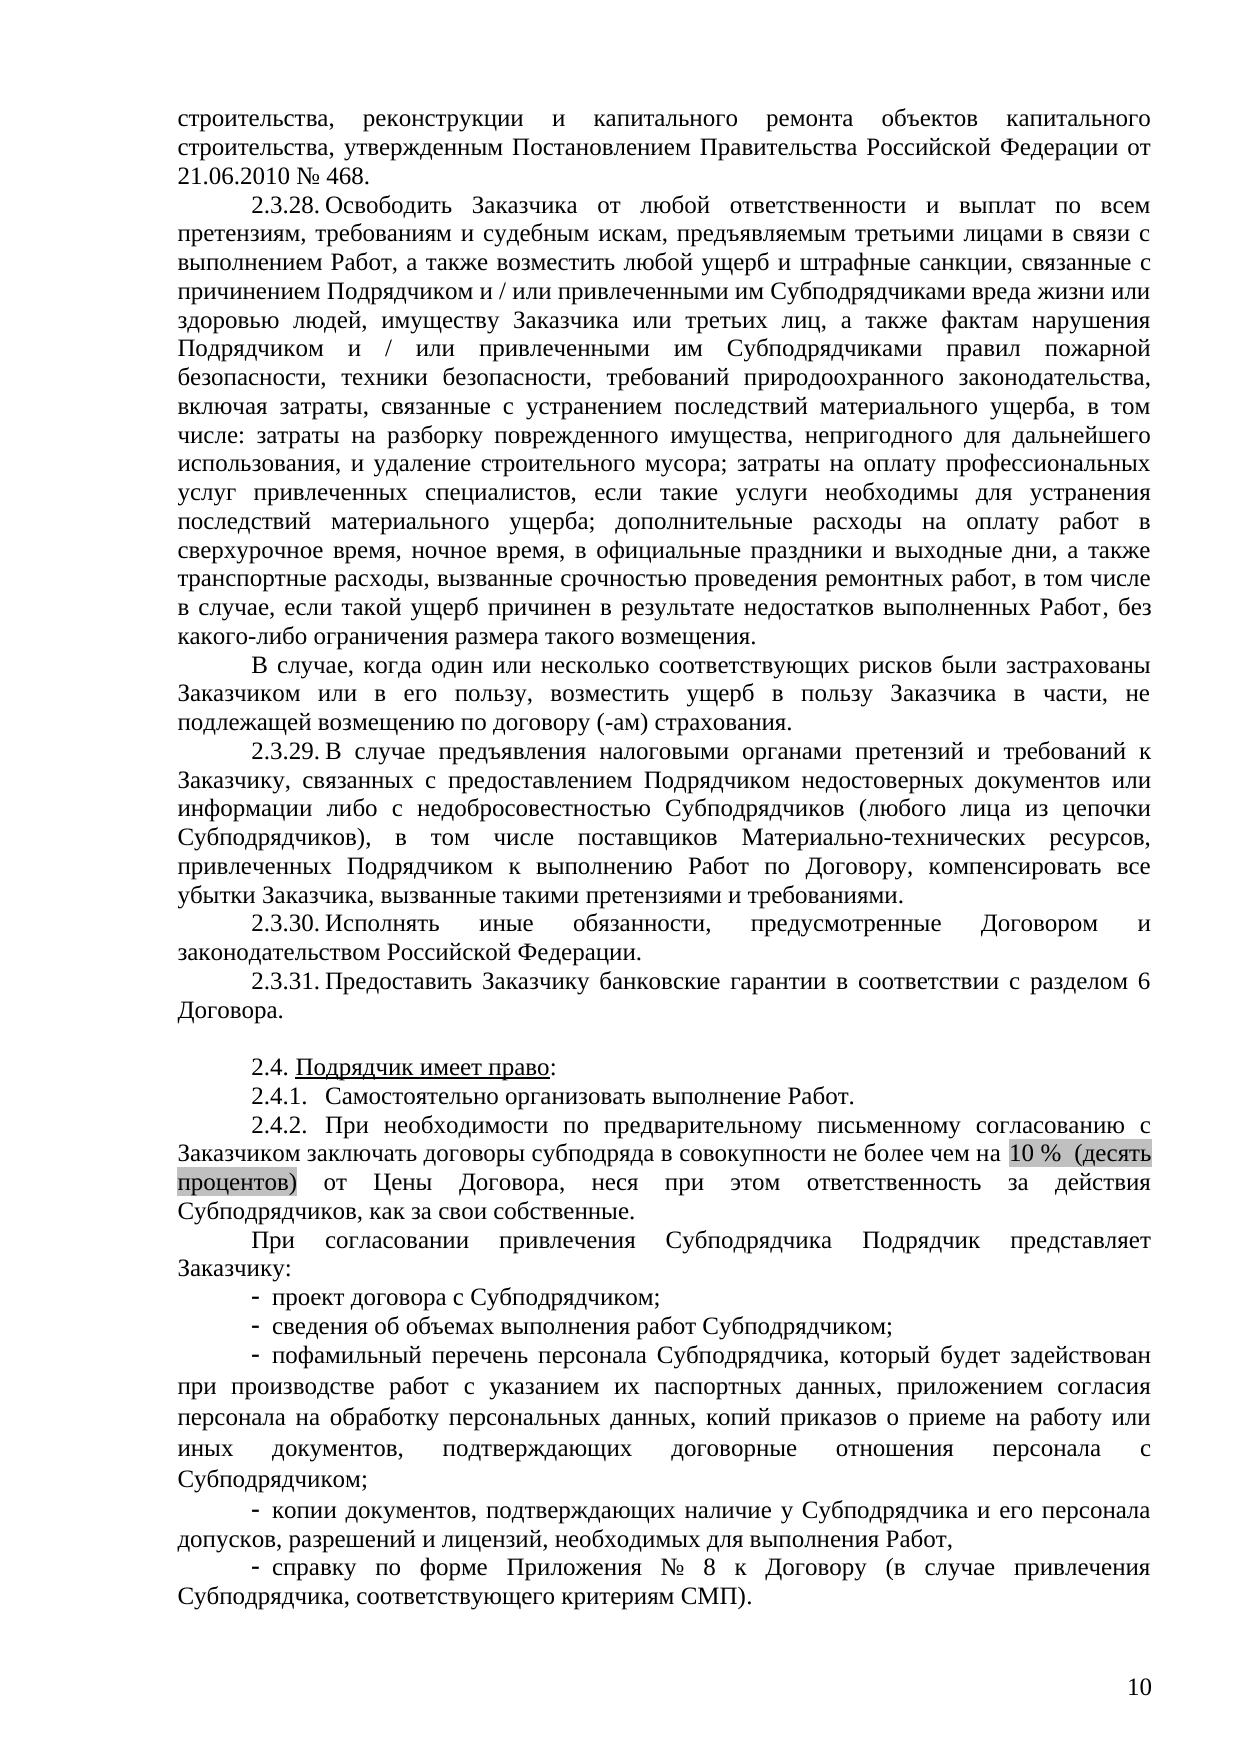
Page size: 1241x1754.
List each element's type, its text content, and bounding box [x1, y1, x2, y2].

list пофамильный перечень персонала Субподрядчика, который будет задействован при производстве работ с указанием их паспортных данных, приложением согласия персонала на обработку персональных данных, копий приказов о приеме на работу или иных документов, подтверждающих договорные отношения персонала с Субподрядчиком; [177, 1340, 1152, 1493]
list Освободить Заказчика от любой ответственности и выплат по всем претензиям, требованиям и судебным искам, предъявляемым третьими лицами в связи с выполнением Работ, а также возместить любой ущерб и штрафные санкции, связанные с причинением Подрядчиком и / или привлеченными им Субподрядчиками вреда жизни или здоровью людей, имуществу Заказчика или третьих лиц, а также фактам нарушения Подрядчиком и / или привлеченными им Субподрядчиками правил пожарной безопасности, техники безопасности, требований природоохранного законодательства, включая затраты, связанные с устранением последствий материального ущерба, в том числе: затраты на разборку поврежденного имущества, непригодного для дальнейшего использования, и удаление строительного мусора; затраты на оплату профессиональных услуг привлеченных специалистов, если такие услуги необходимы для устранения последствий материального ущерба; дополнительные расходы на оплату работ в сверхурочное время, ночное время, в официальные праздники и выходные дни, а также транспортные расходы, вызванные срочностью проведения ремонтных работ, в том числе в случае, если такой ущерб причинен в результате недостатков выполненных Работ, без какого-либо ограничения размера такого возмещения. [177, 190, 1152, 391]
list Подрядчик имеет право: [177, 1052, 1152, 1081]
list копии документов, подтверждающих наличие у Субподрядчика и его персонала допусков, разрешений и лицензий, необходимых для выполнения Работ, [177, 1495, 1152, 1552]
list Исполнять иные обязанности, предусмотренные Договором и законодательством Российской Федерации. [177, 908, 1152, 966]
list проект договора с Субподрядчиком; [177, 1282, 1152, 1311]
list Предоставить Заказчику банковские гарантии в соответствии с разделом 6 Договора. [177, 966, 1152, 1023]
list справку по форме Приложения № 8 к Договору (в случае привлечения Субподрядчика, соответствующего критериям СМП). [177, 1552, 1152, 1610]
list В случае, когда один или несколько соответствующих рисков были застрахованы Заказчиком или в его пользу, возместить ущерб в пользу Заказчика в части, не подлежащей возмещению по договору (-ам) страхования. [177, 650, 1152, 736]
list При согласовании привлечения Субподрядчика Подрядчик представляет Заказчику: [177, 1225, 1152, 1282]
list сведения об объемах выполнения работ Субподрядчиком; [177, 1311, 1152, 1340]
list При необходимости по предварительному письменному согласованию с Заказчиком заключать договоры субподряда в совокупности не более чем на 10 % (десять процентов) от Цены Договора, неся при этом ответственность за действия Субподрядчиков, как за свои собственные. [177, 1110, 1152, 1225]
list Самостоятельно организовать выполнение Работ. [177, 1081, 1152, 1110]
list В случае предъявления налоговыми органами претензий и требований к Заказчику, связанных с предоставлением Подрядчиком недостоверных документов или информации либо с недобросовестностью Субподрядчиков (любого лица из цепочки Субподрядчиков), в том числе поставщиков Материально-технических ресурсов, привлеченных Подрядчиком к выполнению Работ по Договору, компенсировать все убытки Заказчика, вызванные такими претензиями и требованиями. [177, 736, 1152, 908]
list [177, 103, 1152, 190]
